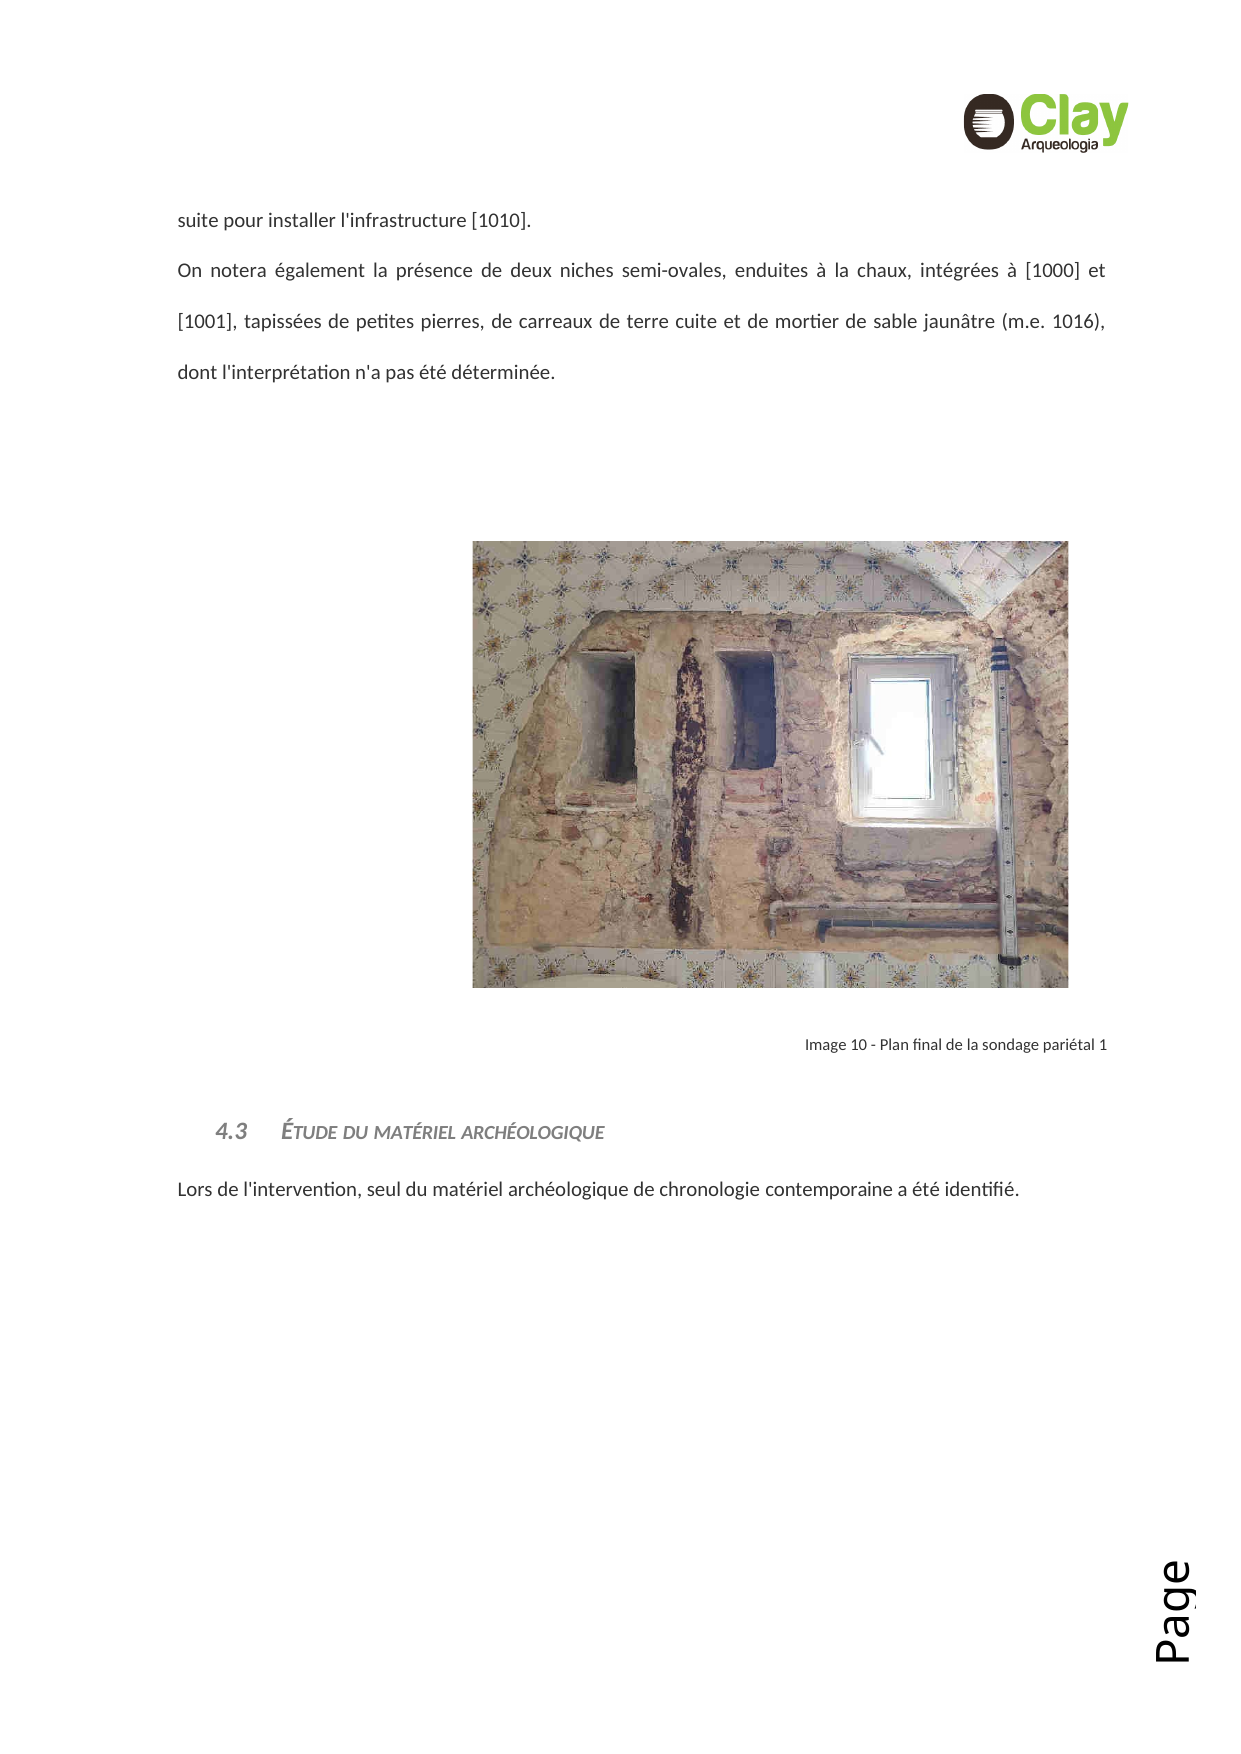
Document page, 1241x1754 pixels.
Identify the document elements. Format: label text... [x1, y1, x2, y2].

text Image 10 - Plan final de la sondage pariétal 1 [738, 563, 1108, 1054]
picture [472, 541, 1069, 988]
text Lors de l'intervention, seul du matériel archéologique de chronologie contemporaine a été identifié. [177, 1176, 1108, 1201]
picture [963, 94, 1129, 153]
subtitle Étude du matériel archéologique [215, 1115, 1108, 1146]
text On notera également la présence de deux niches semi-ovales, enduites à la chaux, intégrées à [1000] et [1001], tapissées de petites pierres, de carreaux de terre cuite et de mortier de sable jaunâtre (m.e. 1016), dont l'interprétation n'a pas été déterminée. [177, 258, 1108, 385]
